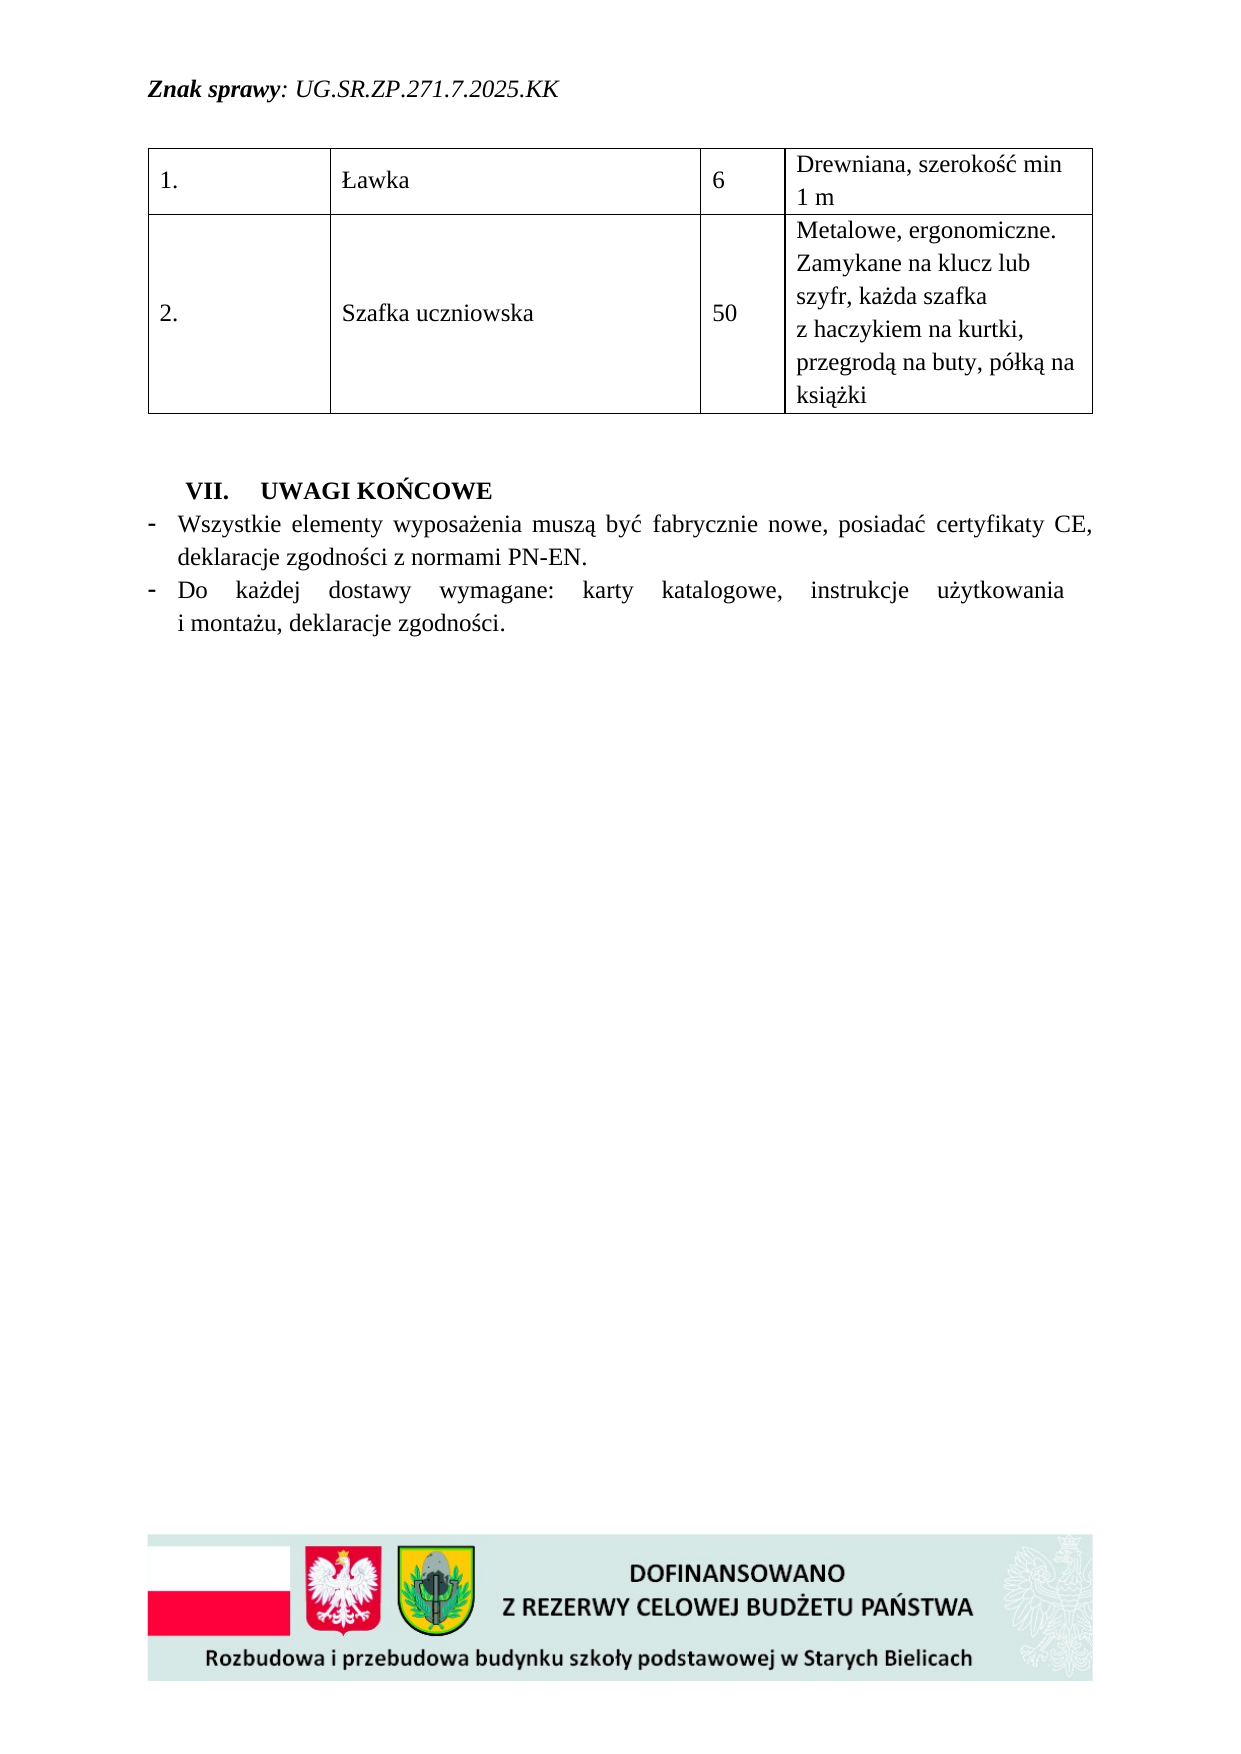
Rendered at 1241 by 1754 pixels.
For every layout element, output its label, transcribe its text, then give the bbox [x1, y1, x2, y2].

table_cell 50 [701, 215, 784, 413]
table_cell Szafka uczniowska [331, 215, 700, 413]
table_cell Ławka [331, 149, 700, 214]
table_cell 1. [149, 149, 330, 214]
list Wszystkie elementy wyposażenia muszą być fabrycznie nowe, posiadać certyfikaty CE, deklaracje zgodności z normami PN-EN. [148, 509, 1093, 571]
table_cell Drewniana, szerokość min 1 m [786, 149, 1092, 214]
table_cell Metalowe, ergonomiczne. Zamykane na klucz lub szyfr, każda szafka z haczykiem na kurtki, przegrodą na buty, półką na książki [786, 215, 1092, 413]
list Do każdej dostawy wymagane: karty katalogowe, instrukcje użytkowania i montażu, deklaracje zgodności. [148, 575, 1093, 637]
picture [147, 1534, 1093, 1681]
table_cell 6 [701, 149, 784, 214]
list UWAGI KOŃCOWE [185, 476, 1093, 505]
table_cell 2. [149, 215, 330, 413]
